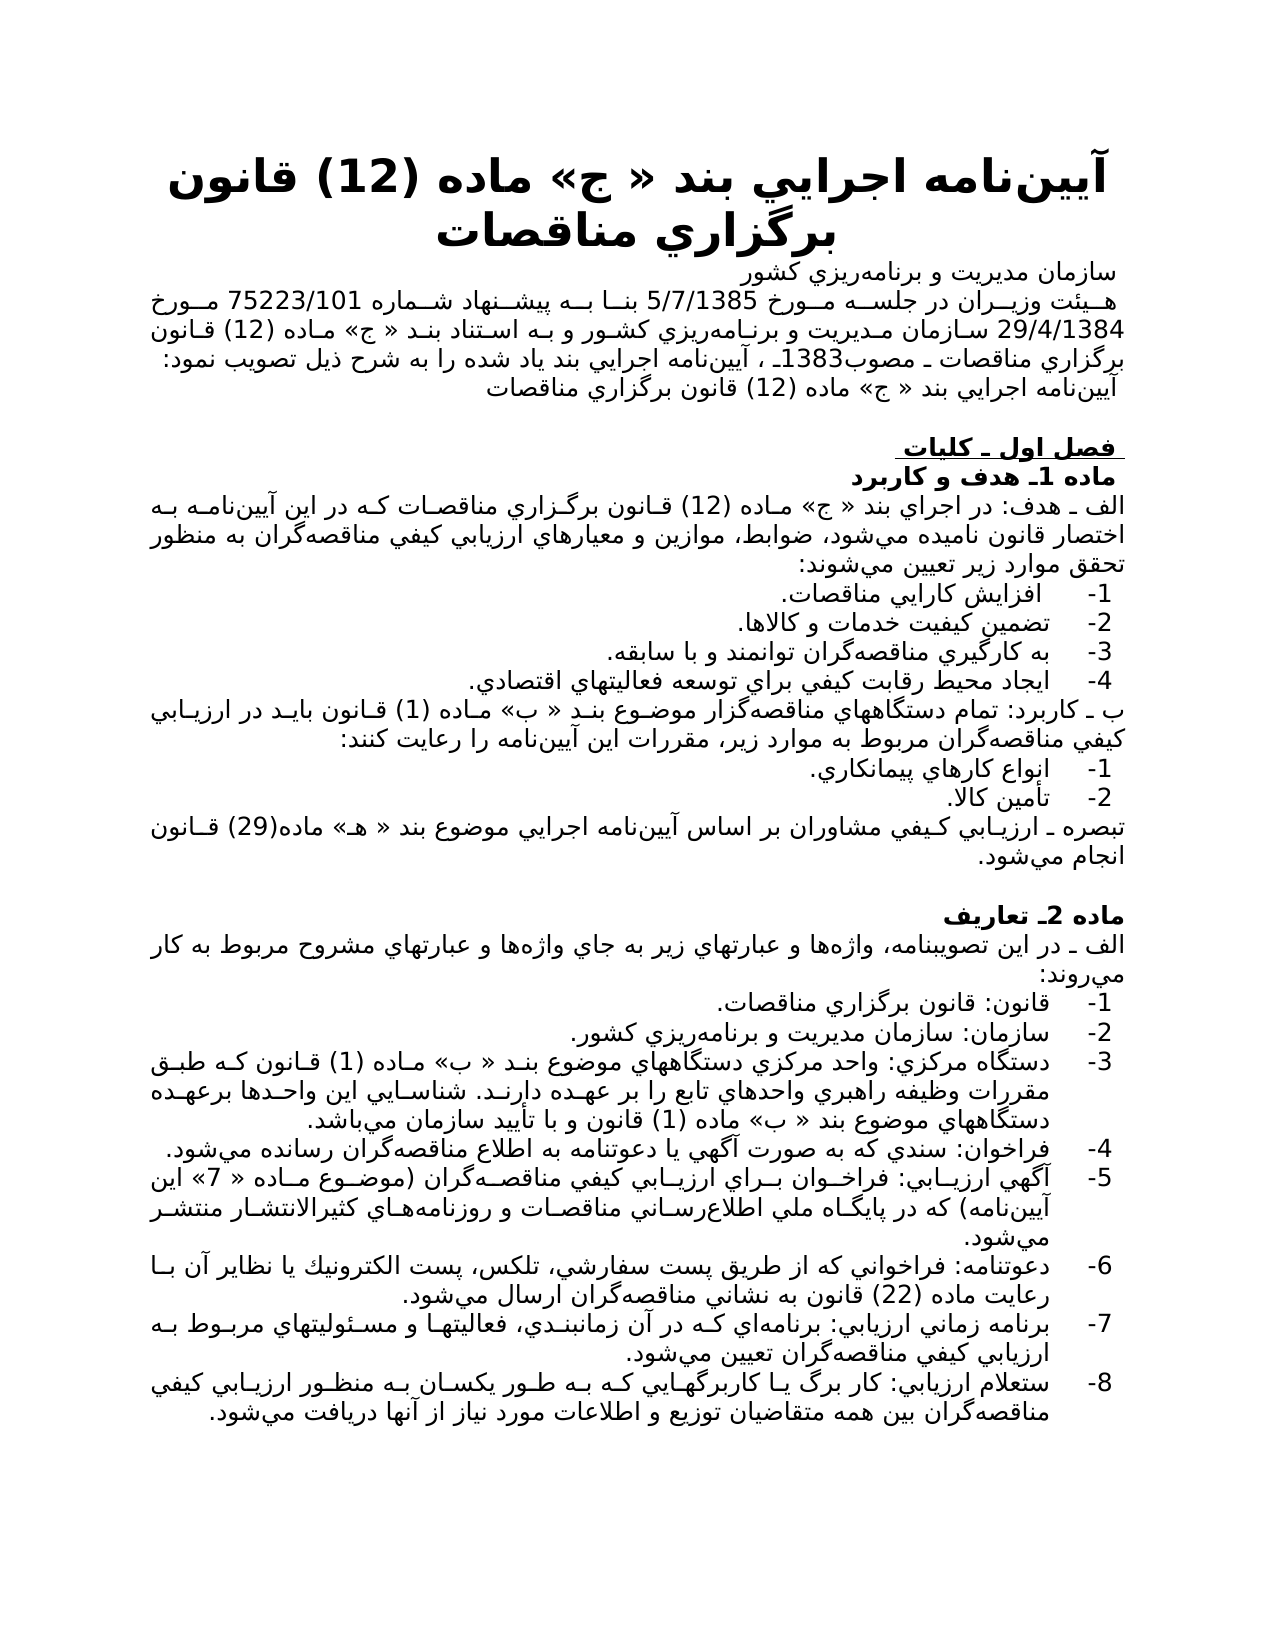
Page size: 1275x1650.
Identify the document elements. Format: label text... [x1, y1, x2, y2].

list افزايش كارايي مناقصات. [150, 579, 1087, 608]
list دستگاه مركزي: واحد مركزي دستگاههاي موضوع بند « ب» ماده (1) قانون كه طبق مقررات وظيفه راهبري واحدهاي تابع را بر عهده دارند. شناسايي اين واحدها برعهده دستگاههاي موضوع بند « ب» ماده (1) قانون و با تأييد سازمان مي‌باشد. [150, 1047, 1087, 1134]
list برنامه زماني ارزيابي: برنامه‌اي كه در آن زمانبندي، فعاليتها و مسئوليتهاي مربوط به ارزيابي كيفي مناقصه‌گران تعيين مي‌شود. [150, 1309, 1087, 1368]
list ايجاد محيط رقابت كيفي براي توسعه فعاليتهاي اقتصادي. [150, 666, 1087, 696]
list سازمان: سازمان مديريت و برنامه‌ريزي كشور. [150, 1018, 1087, 1047]
text آيين‌نامه اجرايي بند « ج» ماده (12) قانون برگزاري مناقصات [150, 150, 1125, 257]
text سازمان مديريت و برنامه‌ريزي كشور [150, 257, 1125, 286]
list فراخوان: سندي كه به صورت آگهي يا دعوتنامه به اطلاع مناقصه‌گران رسانده مي‌شود. [150, 1134, 1087, 1163]
text آيين‌نامه اجرايي بند « ج» ماده (12) قانون برگزاري مناقصات [150, 373, 1125, 402]
list قانون: قانون برگزاري مناقصات. [150, 988, 1087, 1018]
list به كارگيري مناقصه‌گران توانمند و با سابقه. [150, 637, 1087, 666]
text ماده 2ـ تعاريف [150, 901, 1125, 930]
text ماده 1ـ هدف و كاربرد [150, 462, 1125, 491]
list تأمين كالا. [150, 783, 1087, 812]
text فصل اول ـ كليات [150, 433, 1125, 462]
text الف ـ هدف: در اجراي بند « ج» ماده (12) قانون برگزاري مناقصات كه در اين آيين‌نامه به اختصار قانون ناميده مي‌شود، ضوابط، موازين و معيارهاي ارزيابي كيفي مناقصه‌گران به منظور تحقق موارد زير تعيين مي‌شوند: [150, 491, 1125, 579]
list ستعلام ارزيابي: كار برگ يا كاربرگهايي كه به طور يكسان به منظور ارزيابي كيفي مناقصه‌گران بين همه متقاضيان توزيع و اطلاعات مورد نياز از آنها دريافت مي‌شود. [150, 1368, 1087, 1426]
list انواع كارهاي پيمانكاري. [150, 754, 1087, 783]
text الف ـ در اين تصويبنامه، واژه‌ها و عبارتهاي زير به جاي واژه‌ها و عبارتهاي مشروح مربوط به كار مي‌روند: [150, 930, 1125, 988]
text ب ـ كاربرد: تمام دستگاههاي مناقصه‌گزار موضوع بند « ب» ماده (1) قانون بايد در ارزيابي كيفي مناقصه‌گران مربوط به موارد زير، مقررات اين آيين‌نامه را رعايت كنند: [150, 696, 1125, 754]
list دعوتنامه: فراخواني كه از طريق پست سفارشي، تلكس، پست الكترونيك يا نظاير آن با رعايت ماده (22) قانون به نشاني مناقصه‌گران ارسال مي‌شود. [150, 1251, 1087, 1309]
list آگهي ارزيابي: فراخوان براي ارزيابي كيفي مناقصه‌گران (موضوع ماده « 7» اين آيين‌نامه) كه در پايگاه ملي اطلاع‌رساني مناقصات و روزنامه‌هاي كثيرالانتشار منتشر مي‌شود. [150, 1163, 1087, 1251]
text تبصره ـ ارزيـابي كـيفي مشاوران بر اساس آيين‌نامه اجرايي موضوع بند « هـ» ماده(29) قانون انجام مي‌شود. [150, 812, 1125, 871]
text هيئت وزيران در جلسه مورخ 5/7/1385 بنا به پيشنهاد شماره 75223/101 مورخ 29/4/1384 سازمان مديريت و برنامه‌ريزي كشور و به استناد بند « ج» ماده (12) قانون برگزاري مناقصات ـ مصوب1383ـ ، آيين‌نامه اجرايي بند ياد شده را به شرح ذيل تصويب نمود: [150, 286, 1125, 373]
list تضمين كيفيت خدمات و كالاها. [150, 608, 1087, 637]
